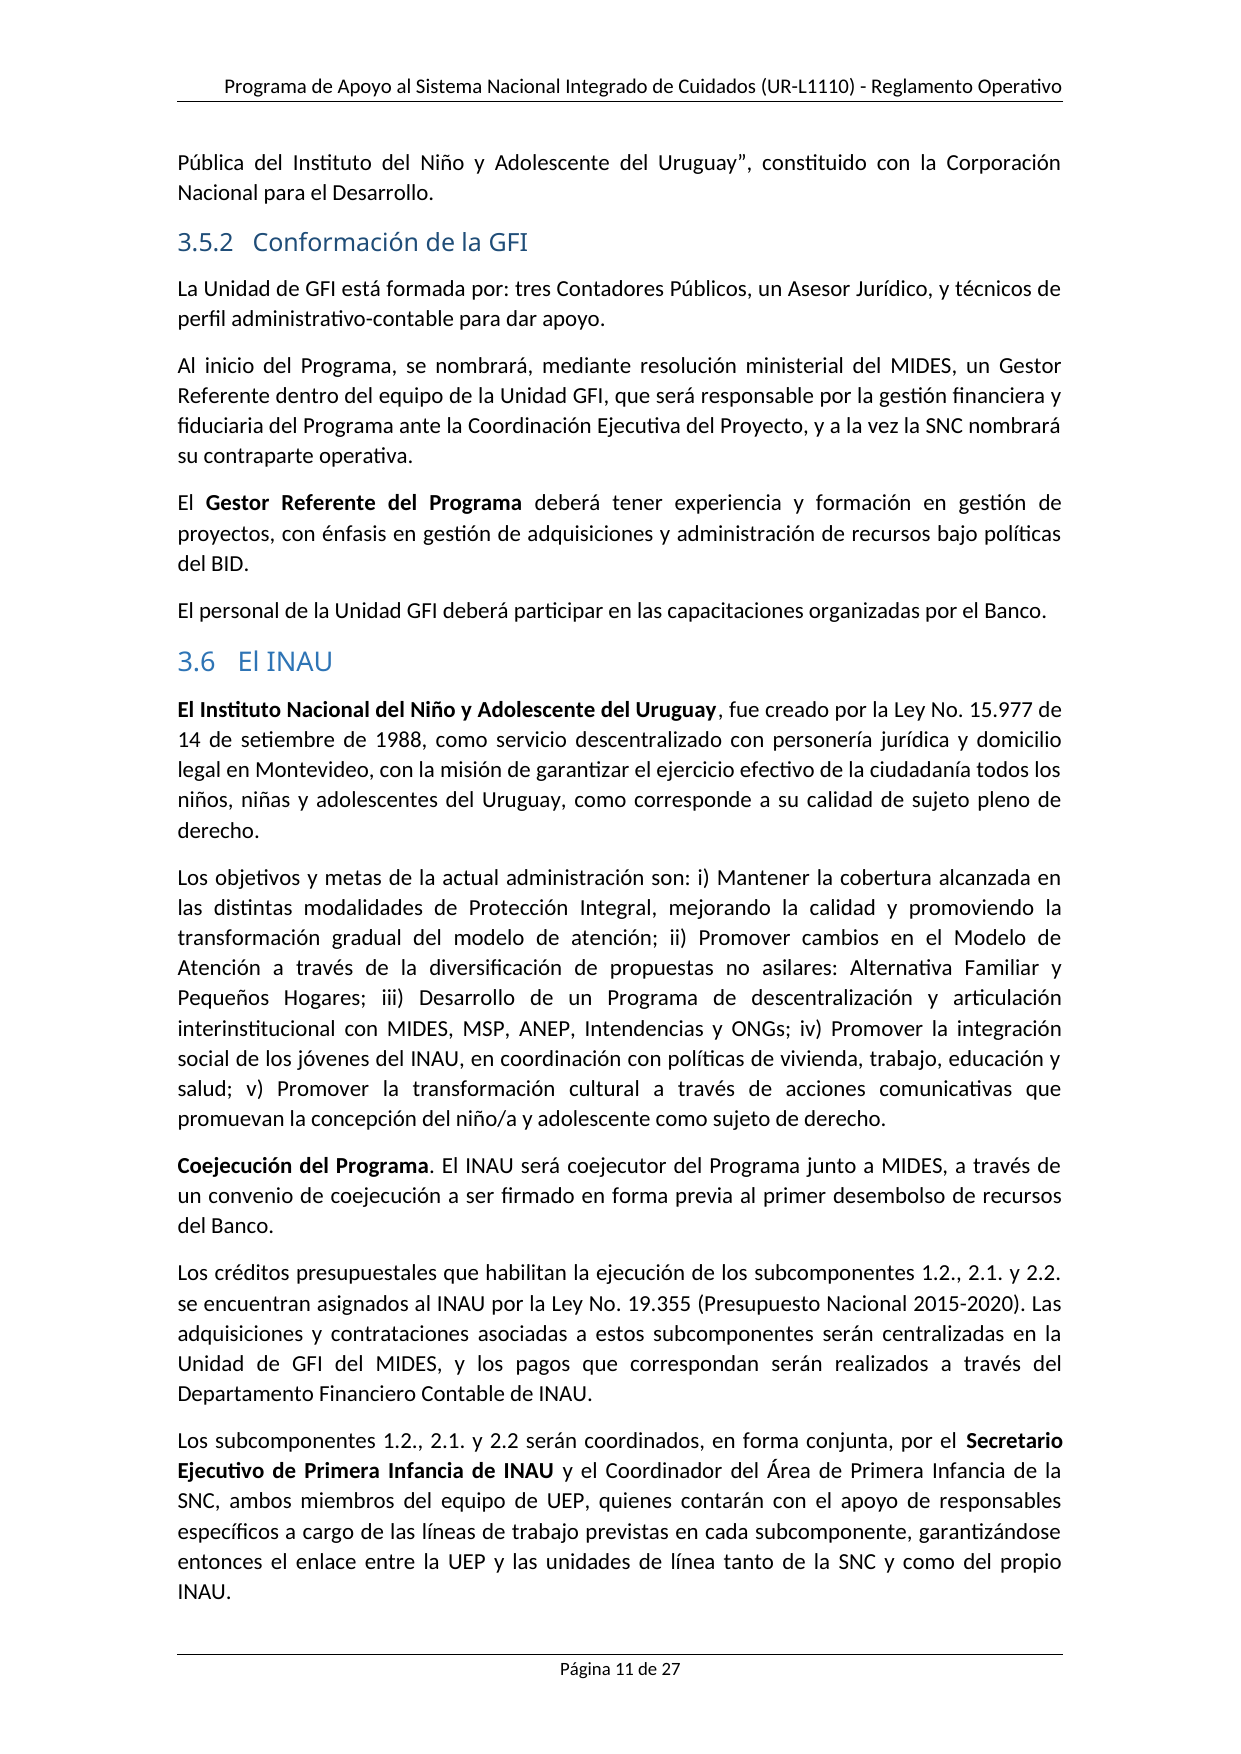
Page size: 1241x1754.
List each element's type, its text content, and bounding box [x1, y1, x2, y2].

text El Gestor Referente del Programa deberá tener experiencia y formación en gestión de proyectos, con énfasis en gestión de adquisiciones y administración de recursos bajo políticas del BID. [177, 488, 1063, 577]
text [177, 148, 1063, 206]
text Los subcomponentes 1.2., 2.1. y 2.2 serán coordinados, en forma conjunta, por el Secretario Ejecutivo de Primera Infancia de INAU y el Coordinador del Área de Primera Infancia de la SNC, ambos miembros del equipo de UEP, quienes contarán con el apoyo de responsables específicos a cargo de las líneas de trabajo previstas en cada subcomponente, garantizándose entonces el enlace entre la UEP y las unidades de línea tanto de la SNC y como del propio INAU. [177, 1426, 1063, 1605]
text La Unidad de GFI está formada por: tres Contadores Públicos, un Asesor Jurídico, y técnicos de perfil administrativo-contable para dar apoyo. [177, 274, 1063, 332]
text El Instituto Nacional del Niño y Adolescente del Uruguay, fue creado por la Ley No. 15.977 de 14 de setiembre de 1988, como servicio descentralizado con personería jurídica y domicilio legal en Montevideo, con la misión de garantizar el ejercicio efectivo de la ciudadanía todos los niños, niñas y adolescentes del Uruguay, como corresponde a su calidad de sujeto pleno de derecho. [177, 695, 1063, 844]
text Coejecución del Programa. El INAU será coejecutor del Programa junto a MIDES, a través de un convenio de coejecución a ser firmado en forma previa al primer desembolso de recursos del Banco. [177, 1151, 1063, 1240]
text El personal de la Unidad GFI deberá participar en las capacitaciones organizadas por el Banco. [177, 596, 1063, 624]
subtitle Conformación de la GFI [177, 225, 1063, 259]
text Los objetivos y metas de la actual administración son: i) Mantener la cobertura alcanzada en las distintas modalidades de Protección Integral, mejorando la calidad y promoviendo la transformación gradual del modelo de atención; ii) Promover cambios en el Modelo de Atención a través de la diversificación de propuestas no asilares: Alternativa Familiar y Pequeños Hogares; iii) Desarrollo de un Programa de descentralización y articulación interinstitucional con MIDES, MSP, ANEP, Intendencias y ONGs; iv) Promover la integración social de los jóvenes del INAU, en coordinación con políticas de vivienda, trabajo, educación y salud; v) Promover la transformación cultural a través de acciones comunicativas que promuevan la concepción del niño/a y adolescente como sujeto de derecho. [177, 863, 1063, 1132]
text Al inicio del Programa, se nombrará, mediante resolución ministerial del MIDES, un Gestor Referente dentro del equipo de la Unidad GFI, que será responsable por la gestión financiera y fiduciaria del Programa ante la Coordinación Ejecutiva del Proyecto, y a la vez la SNC nombrará su contraparte operativa. [177, 351, 1063, 470]
text Los créditos presupuestales que habilitan la ejecución de los subcomponentes 1.2., 2.1. y 2.2. se encuentran asignados al INAU por la Ley No. 19.355 (Presupuesto Nacional 2015-2020). Las adquisiciones y contrataciones asociadas a estos subcomponentes serán centralizadas en la Unidad de GFI del MIDES, y los pagos que correspondan serán realizados a través del Departamento Financiero Contable de INAU. [177, 1258, 1063, 1407]
subtitle El INAU [177, 643, 1063, 679]
